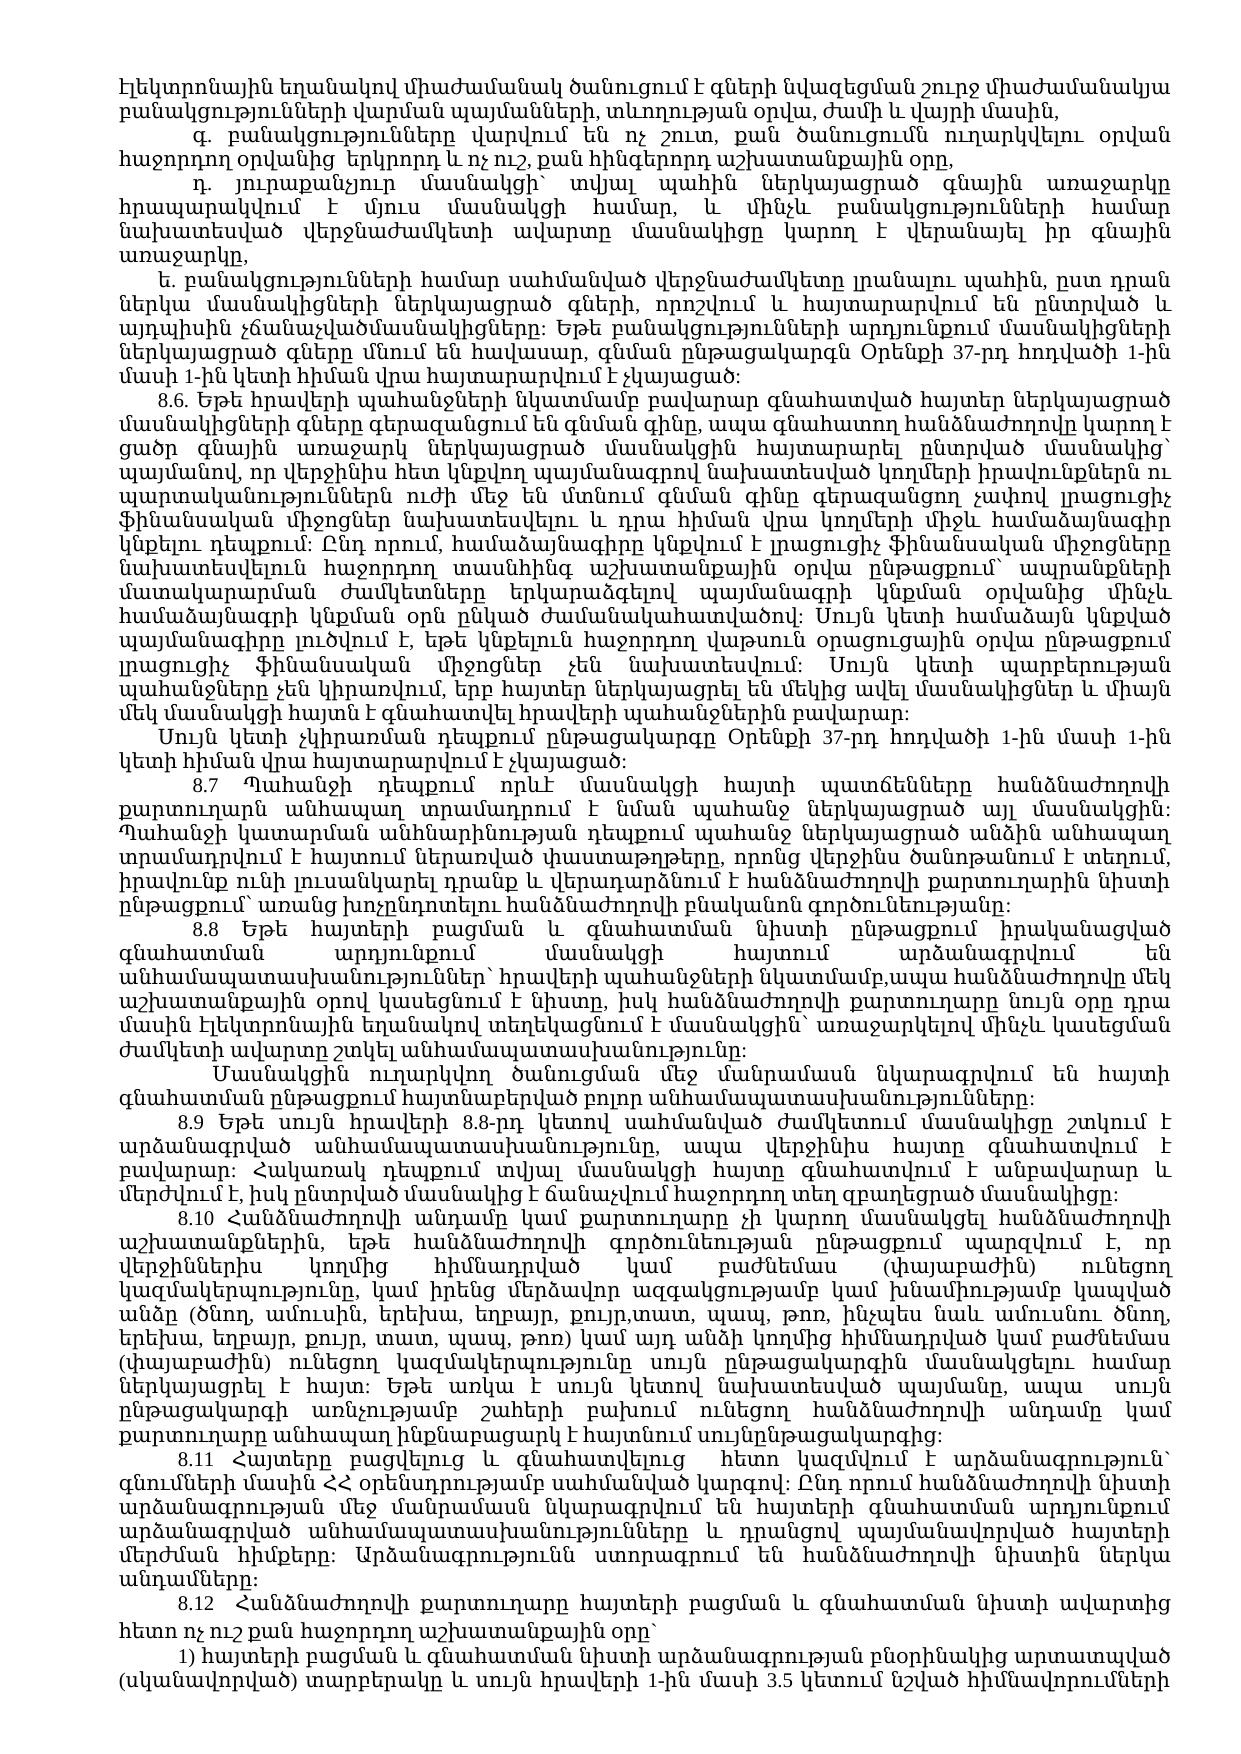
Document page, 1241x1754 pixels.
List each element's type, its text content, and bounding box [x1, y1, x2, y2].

text 8.8 Եթե հայտերի բացման և գնահատման նիստի ընթացքում իրականացված գնահատման արդյունքում մասնակցի հայտում արձանագրվում են անհամապատասխանություններ՝ հրավերի պահանջների նկատմամբ,ապա հանձնաժողովը մեկ աշխատանքային օրով կասեցնում է նիստը, իսկ հանձնաժողովի քարտուղարը նույն օրը դրա մասին էլեկտրոնային եղանակով տեղեկացնում է մասնակցին՝ առաջարկելով մինչև կասեցման ժամկետի ավարտը շտկել անհամապատասխանությունը: [118, 917, 1171, 1062]
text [118, 75, 1171, 123]
text գ. բանակցությունները վարվում են ոչ շուտ, քան ծանուցումն ուղարկվելու օրվան հաջորդող օրվանից երկրորդ և ոչ ուշ, քան հինգերորդ աշխատանքային օրը, [118, 123, 1171, 171]
text 8.7 Պահանջի դեպքում որևէ մասնակցի հայտի պատճենները հանձնաժողովի քարտուղարն անհապաղ տրամադրում է նման պահանջ ներկայացրած այլ մասնակցին: Պահանջի կատարման անհնարինության դեպքում պահանջ ներկայացրած անձին անհապաղ տրամադրվում է հայտում ներառված փաստաթղթերը, որոնց վերջինս ծանոթանում է տեղում, իրավունք ունի լուսանկարել դրանք և վերադարձնում է հանձնաժողովի քարտուղարին նիստի ընթացքում՝ առանց խոչընդոտելու հանձնաժողովի բնականոն գործունեությանը: [118, 773, 1171, 917]
text 8.10 Հանձնաժողովի անդամը կամ քարտուղարը չի կարող մասնակցել հանձնաժողովի աշխատանքներին, եթե հանձնաժողովի գործունեության ընթացքում պարզվում է, որ վերջիններիս կողմից հիմնադրված կամ բաժնեմաս (փայաբաժին) ունեցող կազմակերպությունը, կամ իրենց մերձավոր ազգակցությամբ կամ խնամիությամբ կապված անձը (ծնող, ամուսին, երեխա, եղբայր, քույր,տատ, պապ, թոռ, ինչպես նաև ամուսնու ծնող, երեխա, եղբայր, քույր, տատ, պապ, թոռ) կամ այդ անձի կողմից հիմնադրված կամ բաժնեմաս (փայաբաժին) ունեցող կազմակերպությունը սույն ընթացակարգին մասնակցելու համար ներկայացրել է հայտ: Եթե առկա է սույն կետով նախատեսված պայմանը, ապա սույն ընթացակարգի առնչությամբ շահերի բախում ունեցող հանձնաժողովի անդամը կամ քարտուղարը անհապաղ ինքնաբացարկ է հայտնում սույնընթացակարգից: [118, 1206, 1171, 1447]
text ե. բանակցությունների համար սահմանված վերջնաժամկետը լրանալու պահին, ըստ դրան ներկա մասնակիցների ներկայացրած գների, որոշվում և հայտարարվում են ընտրված և այդպիսին չճանաչվածմասնակիցները: Եթե բանակցությունների արդյունքում մասնակիցների ներկայացրած գները մնում են հավասար, գնման ընթացակարգն Օրենքի 37-րդ հոդվածի 1-ին մասի 1-ին կետի հիման վրա հայտարարվում է չկայացած: [118, 267, 1171, 388]
text 8.6. Եթե հրավերի պահանջների նկատմամբ բավարար գնահատված հայտեր ներկայացրած մասնակիցների գները գերազանցում են գնման գինը, ապա գնահատող հանձնաժողովը կարող է ցածր գնային առաջարկ ներկայացրած մասնակցին հայտարարել ընտրված մասնակից՝ պայմանով, որ վերջինիս հետ կնքվող պայմանագրով նախատեսված կողմերի իրավունքներն ու պարտականություններն ուժի մեջ են մտնում գնման գինը գերազանցող չափով լրացուցիչ ֆինանսական միջոցներ նախատեսվելու և դրա հիման վրա կողմերի միջև համաձայնագիր կնքելու դեպքում: Ընդ որում, համաձայնագիրը կնքվում է լրացուցիչ ֆինանսական միջոցները նախատեսվելուն հաջորդող տասնհինգ աշխատանքային օրվա ընթացքում՝ ապրանքների մատակարարման ժամկետները երկարաձգելով պայմանագրի կնքման օրվանից մինչև համաձայնագրի կնքման օրն ընկած ժամանակահատվածով: Սույն կետի համաձայն կնքված պայմանագիրը լուծվում է, եթե կնքելուն հաջորդող վաթսուն օրացուցային օրվա ընթացքում լրացուցիչ ֆինանսական միջոցներ չեն նախատեսվում: Սույն կետի պարբերության պահանջները չեն կիրառվում, երբ հայտեր ներկայացրել են մեկից ավել մասնակիցներ և միայն մեկ մասնակցի հայտն է գնահատվել հրավերի պահանջներին բավարար: [118, 388, 1171, 725]
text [118, 1644, 1171, 1692]
text 8.12 Հանձնաժողովի քարտուղարը հայտերի բացման և գնահատման նիստի ավարտից հետո ոչ ուշ քան հաջորդող աշխատանքային օրը` [118, 1591, 1171, 1644]
text 8.9 Եթե սույն հրավերի 8.8-րդ կետով սահմանված ժամկետում մասնակիցը շտկում է արձանագրված անհամապատասխանությունը, ապա վերջինիս հայտը գնահատվում է բավարար: Հակառակ դեպքում տվյալ մասնակցի հայտը գնահատվում է անբավարար և մերժվում է, իսկ ընտրված մասնակից է ճանաչվում հաջորդող տեղ զբաղեցրած մասնակիցը: [118, 1110, 1171, 1206]
text 8.11 Հայտերը բացվելուց և գնահատվելուց հետո կազմվում է արձանագրություն` գնումների մասին ՀՀ օրենսդրությամբ սահմանված կարգով: Ընդ որում հանձնաժողովի նիստի արձանագրության մեջ մանրամասն նկարագրվում են հայտերի գնահատման արդյունքում արձանագրված անհամապատասխանությունները և դրանցով պայմանավորված հայտերի մերժման հիմքերը: Արձանագրությունն ստորագրում են հանձնաժողովի նիստին ներկա անդամները։ [118, 1447, 1171, 1591]
text Սույն կետի չկիրառման դեպքում ընթացակարգը Օրենքի 37-րդ հոդվածի 1-ին մասի 1-ին կետի հիման վրա հայտարարվում է չկայացած: [118, 725, 1171, 773]
text Մասնակցին ուղարկվող ծանուցման մեջ մանրամասն նկարագրվում են հայտի գնահատման ընթացքում հայտնաբերված բոլոր անհամապատասխանությունները: [118, 1062, 1171, 1110]
text դ. յուրաքանչյուր մասնակցի` տվյալ պահին ներկայացրած գնային առաջարկը հրապարակվում է մյուս մասնակցի համար, և մինչև բանակցությունների համար նախատեսված վերջնաժամկետի ավարտը մասնակիցը կարող է վերանայել իր գնային առաջարկը, [118, 171, 1171, 267]
